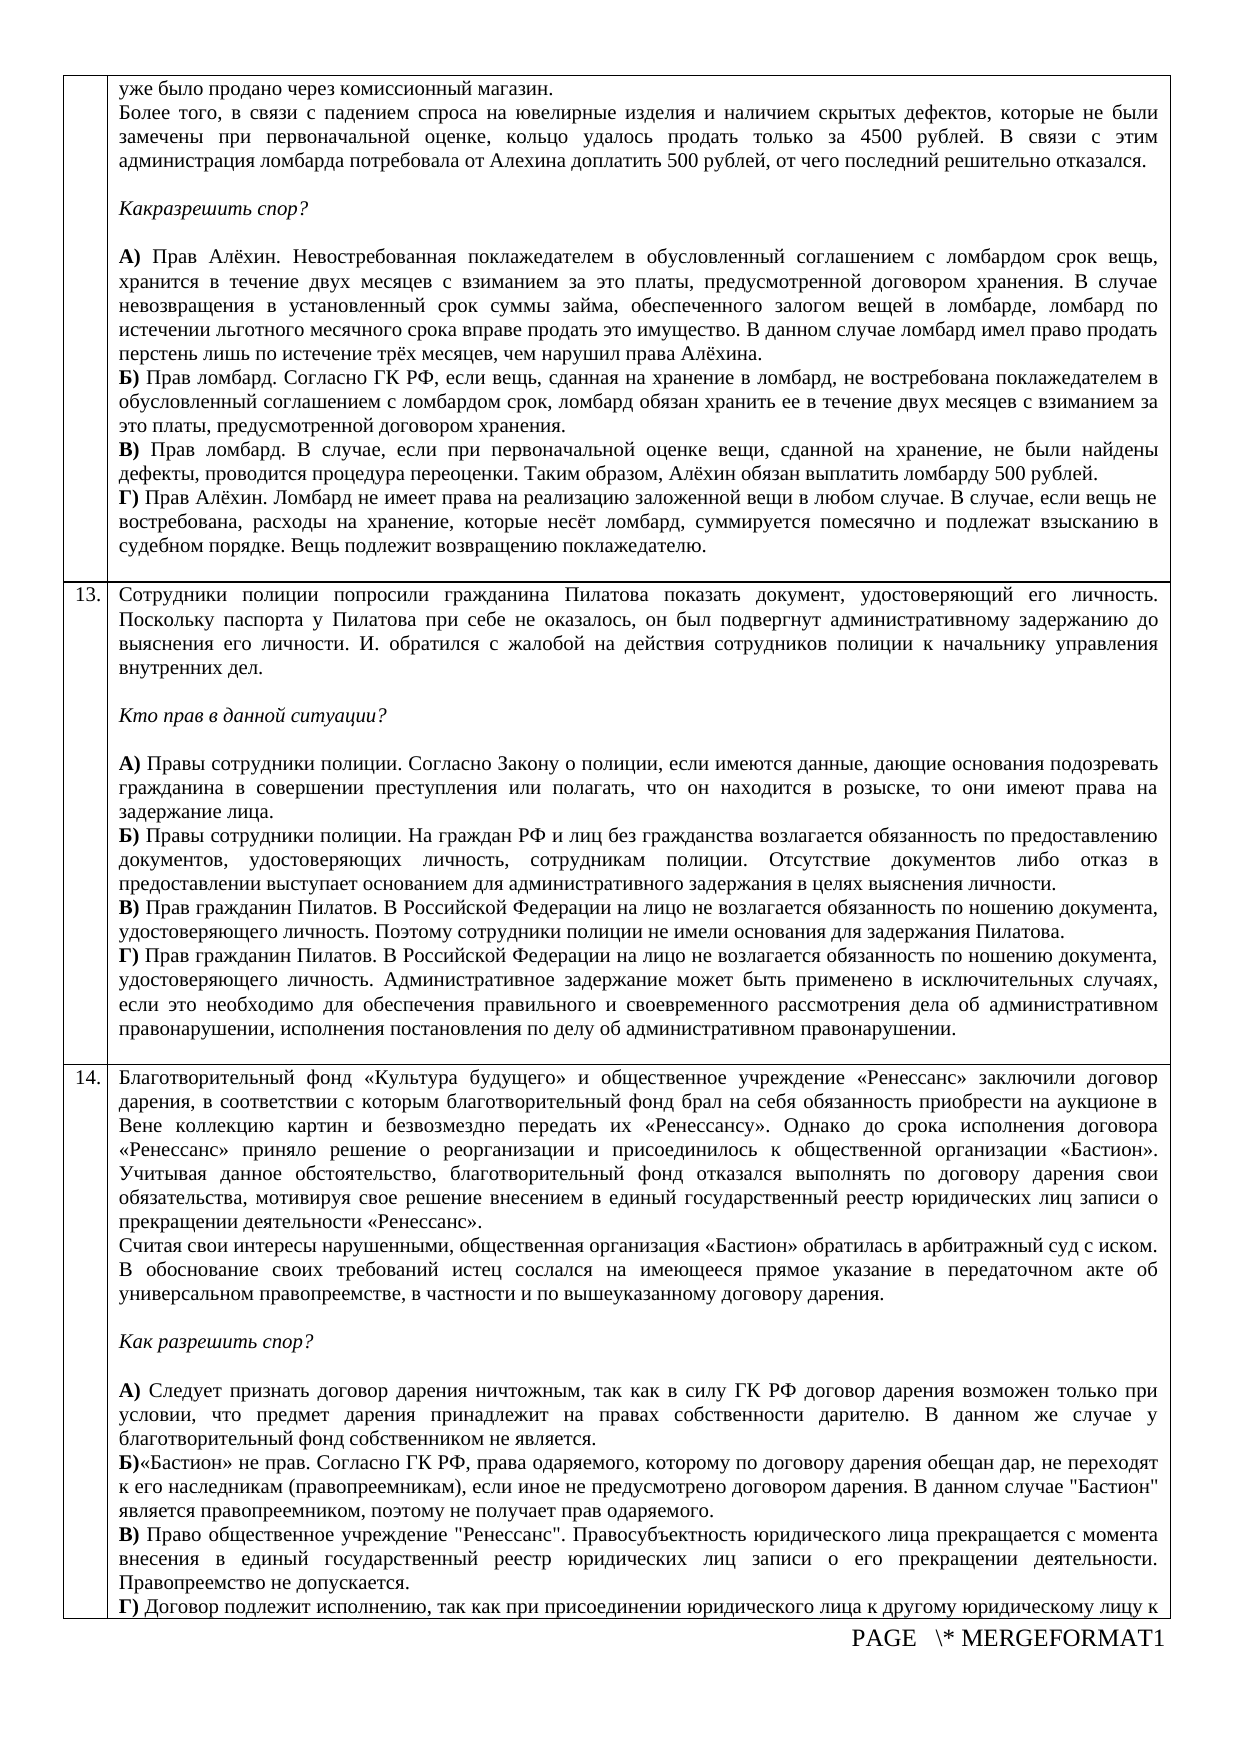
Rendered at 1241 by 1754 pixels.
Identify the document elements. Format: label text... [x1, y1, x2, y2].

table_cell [108, 1065, 1170, 1618]
table_cell Сотрудники полиции попросили гражданина Пилатова показать документ, удостоверяющий его личность. Поскольку паспорта у Пилатова при себе не оказалось, он был подвергнут административному задержанию до выяснения его личности. И. обратился с жалобой на действия сотрудников полиции к начальнику управления внутренних дел. Кто прав в данной ситуации? А) Правы сотрудники полиции. Согласно Закону о полиции, если имеются данные, дающие основания подозревать гражданина в совершении преступления или полагать, что он находится в розыске, то они имеют права на задержание лица. Б) Правы сотрудники полиции. На граждан РФ и лиц без гражданства возлагается обязанность по предоставлению документов, удостоверяющих личность, сотрудникам полиции. Отсутствие документов либо отказ в предоставлении выступает основанием для административного задержания в целях выяснения личности. В) Прав гражданин Пилатов. В Российской Федерации на лицо не возлагается обязанность по ношению документа, удостоверяющего личность. Поэтому сотрудники полиции не имели основания для задержания Пилатова. Г) Прав гражданин Пилатов. В Российской Федерации на лицо не возлагается обязанность по ношению документа, удостоверяющего личность. Административное задержание может быть применено в исключительных случаях, если это необходимо для обеспечения правильного и своевременного рассмотрения дела об административном правонарушении, исполнения постановления по делу об административном правонарушении. [108, 583, 1170, 1064]
table_cell [64, 76, 107, 581]
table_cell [108, 76, 1170, 581]
table_cell [64, 1065, 107, 1618]
table_cell [64, 583, 107, 1064]
